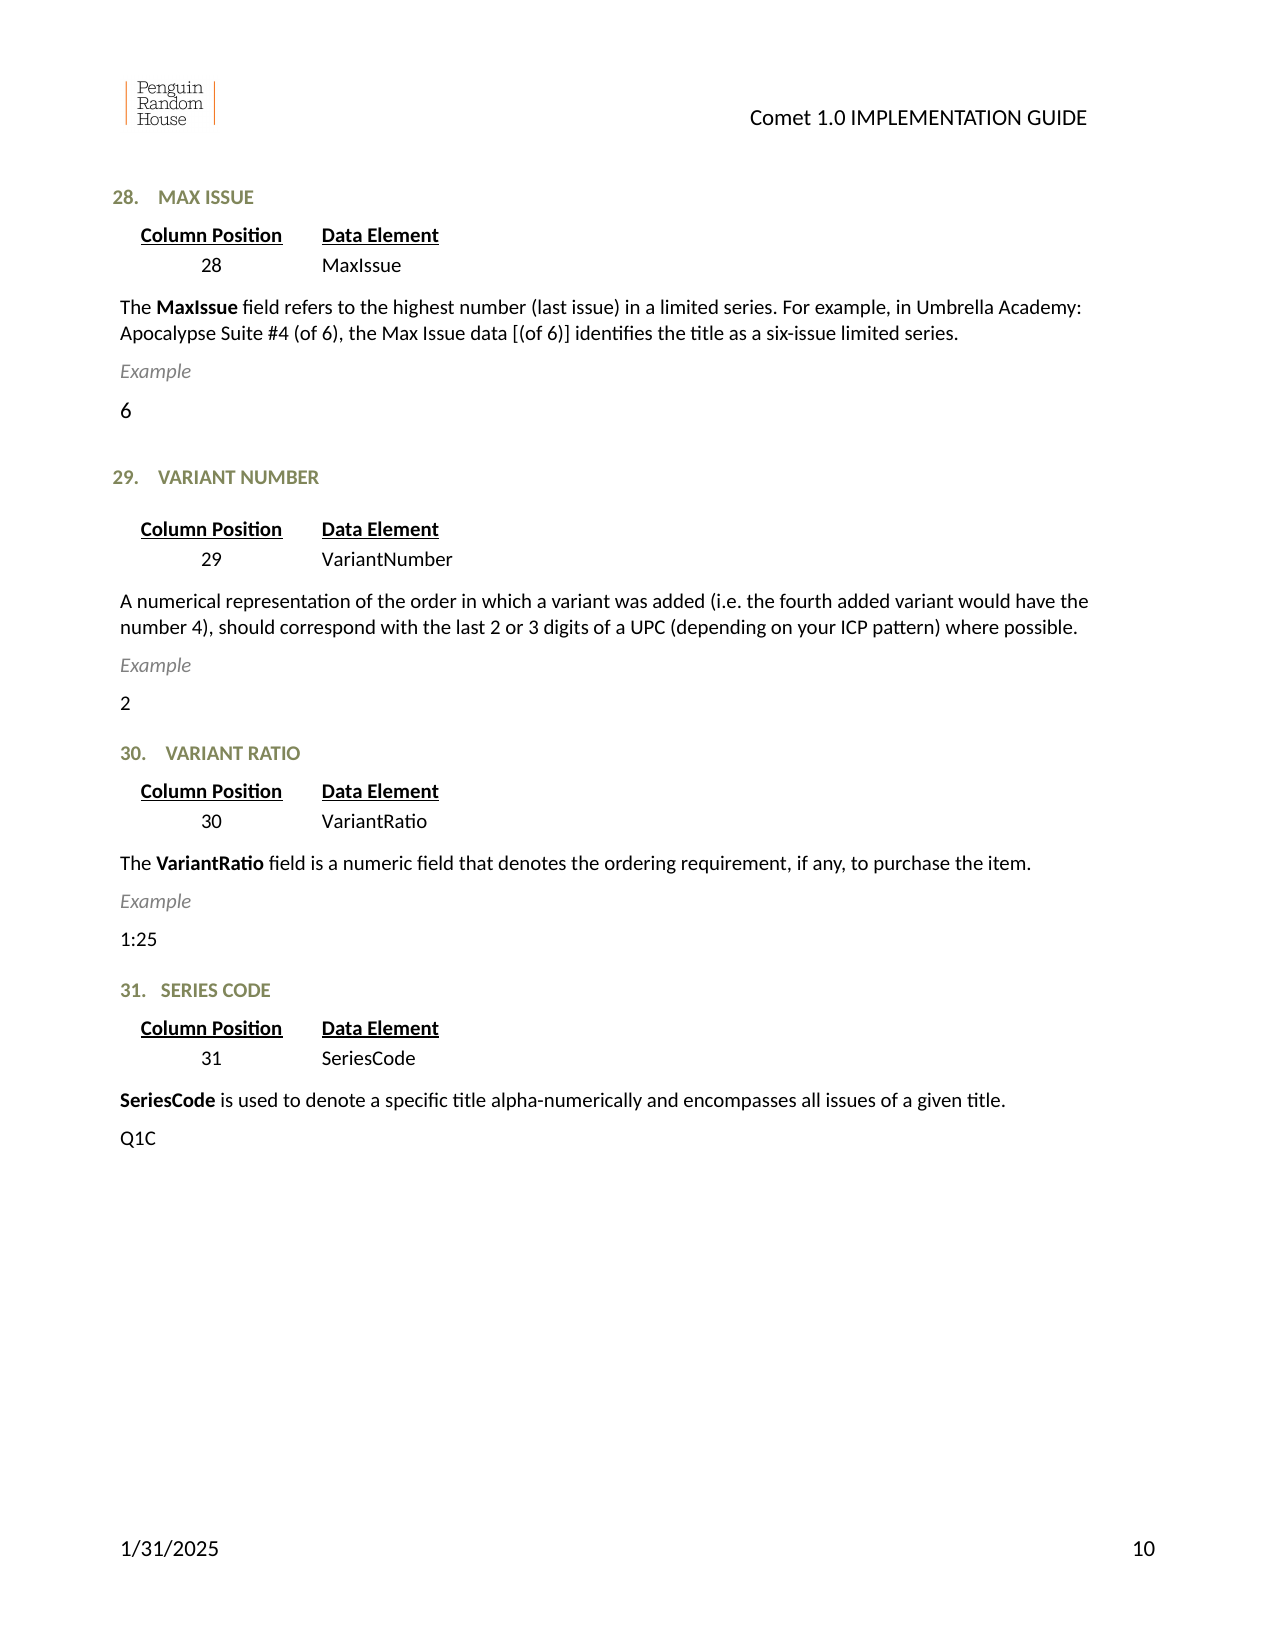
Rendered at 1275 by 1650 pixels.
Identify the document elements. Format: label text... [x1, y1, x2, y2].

table_header Column Position [113, 222, 310, 252]
table_header Column Position [113, 778, 310, 808]
subtitle 31. Series Code [120, 977, 1155, 1002]
table_header Data Element [310, 516, 669, 546]
text Q1C [120, 1125, 1155, 1151]
table_cell VariantRatio [310, 808, 669, 838]
table_cell 31 [113, 1045, 310, 1075]
text The MaxIssue field refers to the highest number (last issue) in a limited series. For example, in Umbrella Academy: Apocalypse Suite #4 (of 6), the Max Issue data [(of 6)] identifies the title as a six-issue limited series. [120, 294, 1155, 345]
table_cell MaxIssue [310, 252, 669, 282]
table_cell 29 [113, 546, 310, 576]
subtitle 30. Variant Ratio [120, 740, 1155, 766]
table_header Column Position [113, 1015, 310, 1045]
text SeriesCode is used to denote a specific title alpha-numerically and encompasses all issues of a given title. [120, 1087, 1155, 1113]
text A numerical representation of the order in which a variant was added (i.e. the fourth added variant would have the number 4), should correspond with the last 2 or 3 digits of a UPC (depending on your ICP pattern) where possible. [120, 588, 1155, 639]
subtitle Example [120, 652, 1155, 677]
table_cell SeriesCode [310, 1045, 669, 1075]
table_cell 28 [113, 252, 310, 282]
text 1:25 [120, 926, 1155, 952]
subtitle Example [120, 888, 1155, 914]
table_cell 30 [113, 808, 310, 838]
subtitle 28. Max Issue [112, 184, 1155, 209]
table_header Column Position [113, 516, 310, 546]
table_header Data Element [310, 222, 669, 252]
text 6 [120, 396, 1155, 424]
table_header Data Element [310, 778, 669, 808]
subtitle Example [120, 358, 1155, 383]
subtitle 29. Variant Number [112, 464, 1162, 490]
text 2 [120, 690, 1155, 715]
picture [120, 75, 221, 133]
text The VariantRatio field is a numeric field that denotes the ordering requirement, if any, to purchase the item. [120, 851, 1155, 876]
table_cell VariantNumber [310, 546, 669, 576]
table_header Data Element [310, 1015, 669, 1045]
